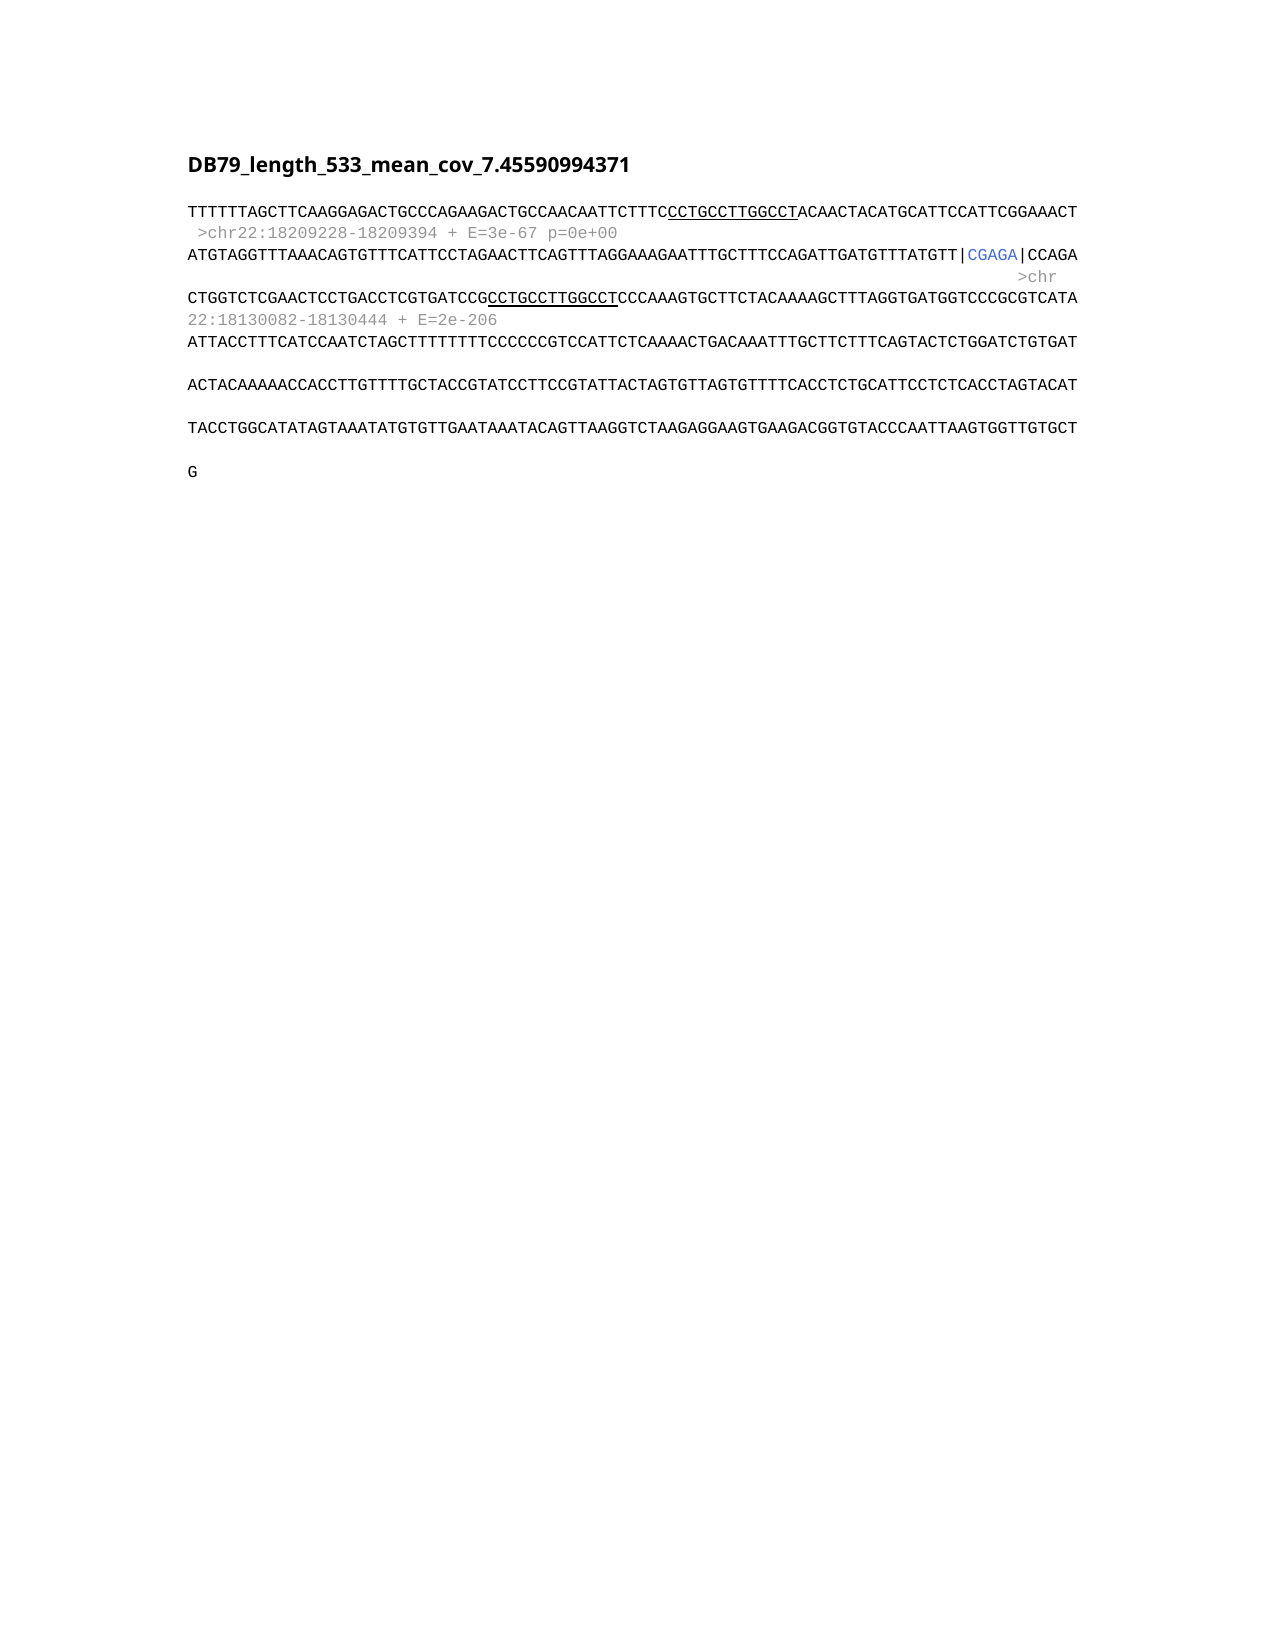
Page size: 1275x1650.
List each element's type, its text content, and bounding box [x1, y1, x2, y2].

text TTTTTTAGCTTCAAGGAGACTGCCCAGAAGACTGCCAACAATTCTTTCCCTGCCTTGGCCTACAACTACATGCATTCCATTCGGAAACT >chr22:18209228-18209394 + E=3e-67 p=0e+00 ATGTAGGTTTAAACAGTGTTTCATTCCTAGAACTTCAGTTTAGGAAAGAATTTGCTTTCCAGATTGATGTTTATGTT|CGAGA|CCAGA >chr CTGGTCTCGAACTCCTGACCTCGTGATCCGCCTGCCTTGGCCTCCCAAAGTGCTTCTACAAAAGCTTTAGGTGATGGTCCCGCGTCATA 22:18130082-18130444 + E=2e-206 ATTACCTTTCATCCAATCTAGCTTTTTTTTCCCCCCGTCCATTCTCAAAACTGACAAATTTGCTTCTTTCAGTACTCTGGATCTGTGAT ACTACAAAAACCACCTTGTTTTGCTACCGTATCCTTCCGTATTACTAGTGTTAGTGTTTTCACCTCTGCATTCCTCTCACCTAGTACAT TACCTGGCATATAGTAAATATGTGTTGAATAAATACAGTTAAGGTCTAAGAGGAAGTGAAGACGGTGTACCCAATTAAGTGGTTGTGCT G [187, 203, 1087, 482]
text DB79_length_533_mean_cov_7.45590994371 [187, 150, 1087, 178]
